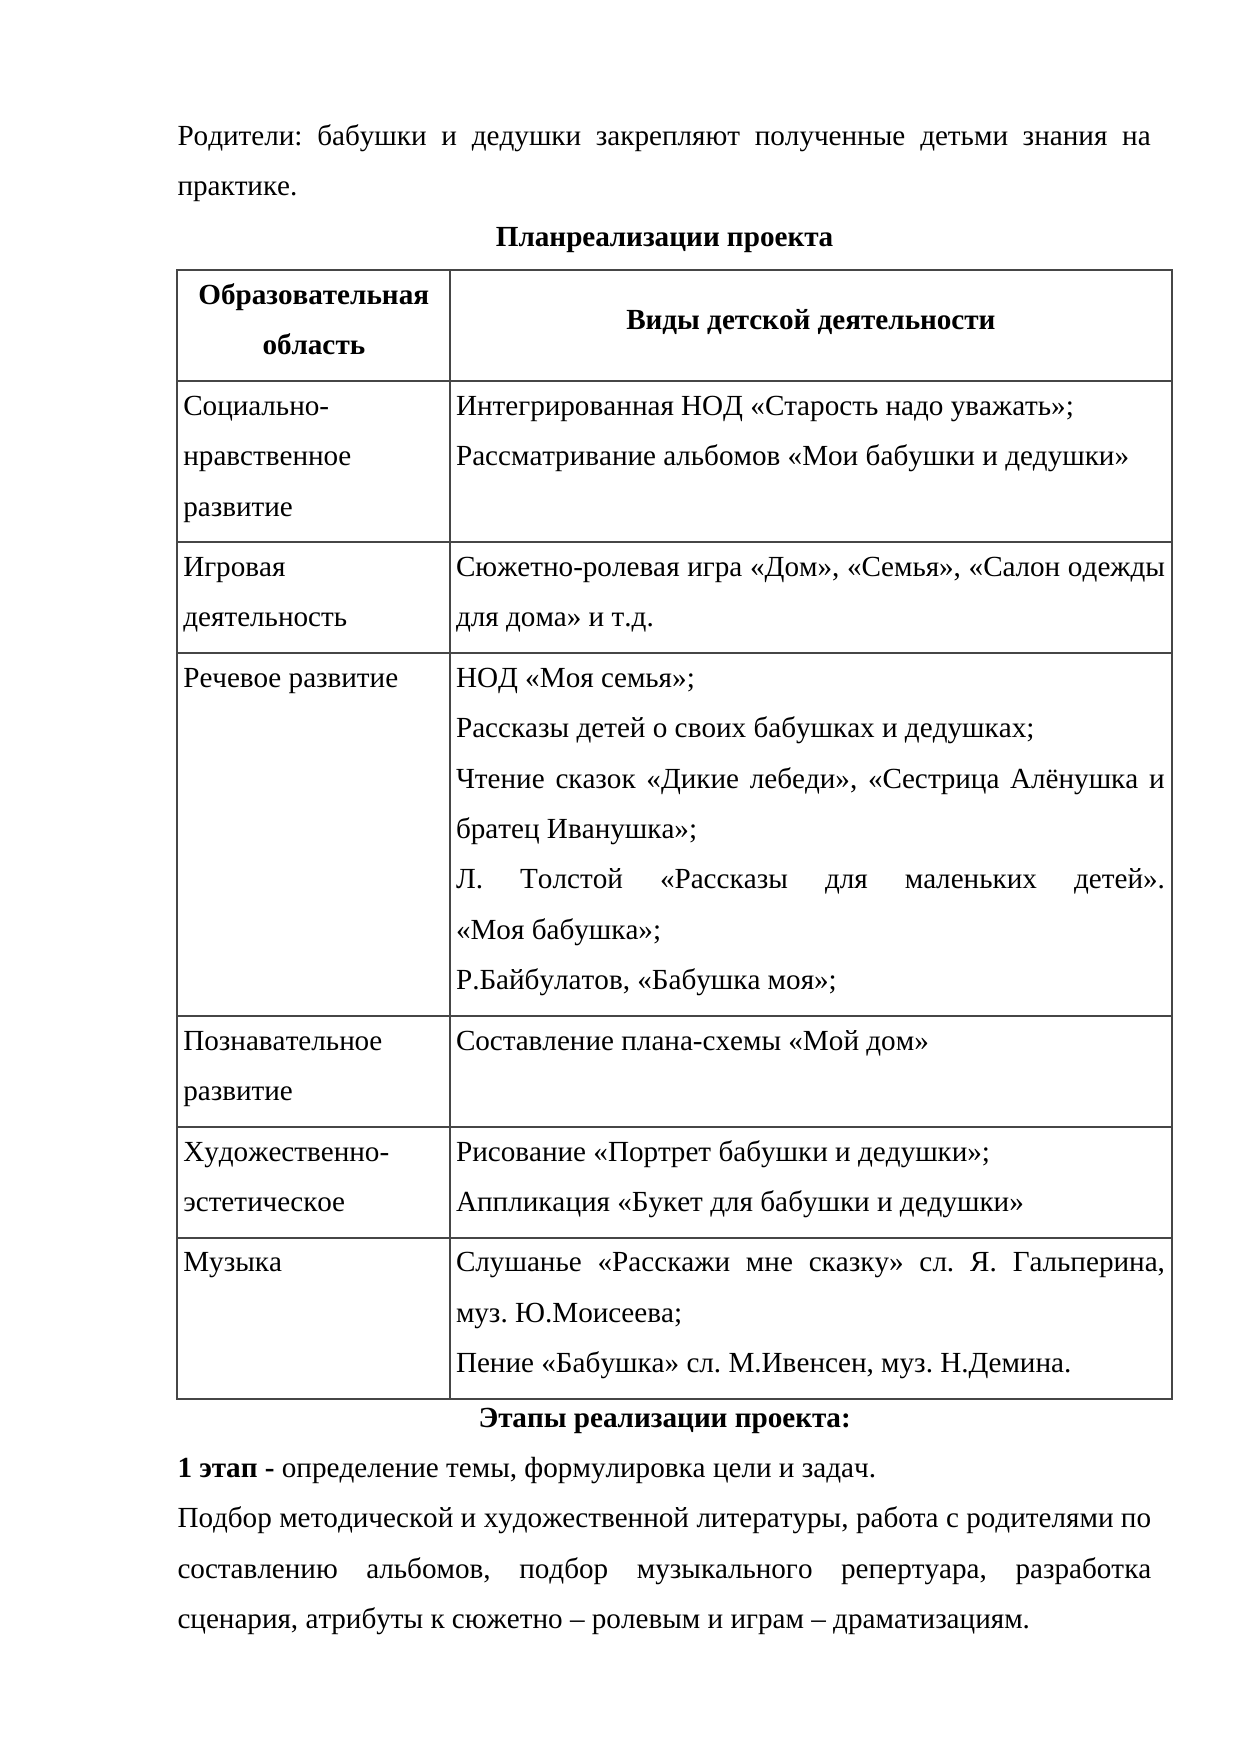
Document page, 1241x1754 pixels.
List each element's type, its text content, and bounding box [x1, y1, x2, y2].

table_cell Рисование «Портрет бабушки и дедушки»; Аппликация «Букет для бабушки и дедушки» [451, 1128, 1171, 1237]
text Этапы реализации проекта: [177, 1400, 1152, 1433]
text Планреализации проекта [177, 219, 1152, 252]
table_cell НОД «Моя семья»; Рассказы детей о своих бабушках и дедушках; Чтение сказок «Дикие лебеди», «Сестрица Алёнушка и братец Иванушка»; Л. Толстой «Рассказы для маленьких детей». «Моя бабушка»; Р.Байбулатов, «Бабушка моя»; [451, 654, 1171, 1015]
table_cell Слушанье «Расскажи мне сказку» сл. Я. Гальперина, муз. Ю.Моисеева; Пение «Бабушка» сл. М.Ивенсен, муз. Н.Демина. [451, 1239, 1171, 1398]
table_header Образовательная область [178, 271, 449, 380]
table_cell Познавательное развитие [178, 1017, 449, 1126]
text 1 этап - определение темы, формулировка цели и задач. [177, 1450, 1152, 1484]
table_cell Составление плана-схемы «Мой дом» [451, 1017, 1171, 1126]
table_cell Интегрированная НОД «Старость надо уважать»; Рассматривание альбомов «Мои бабушки и дедушки» [451, 382, 1171, 541]
table_cell Социально-нравственное развитие [178, 382, 449, 541]
table_cell Речевое развитие [178, 654, 449, 1015]
table_cell Сюжетно-ролевая игра «Дом», «Семья», «Салон одежды для дома» и т.д. [451, 543, 1171, 652]
table_cell Игровая деятельность [178, 543, 449, 652]
table_cell Художественно-эстетическое [178, 1128, 449, 1237]
text Родители: бабушки и дедушки закрепляют полученные детьми знания на практике. [177, 118, 1152, 202]
table_header Виды детской деятельности [451, 271, 1171, 380]
text Подбор методической и художественной литературы, работа с родителями по составлению альбомов, подбор музыкального репертуара, разработка сценария, атрибуты к сюжетно – ролевым и играм – драматизациям. [177, 1501, 1152, 1635]
table_cell Музыка [178, 1239, 449, 1398]
